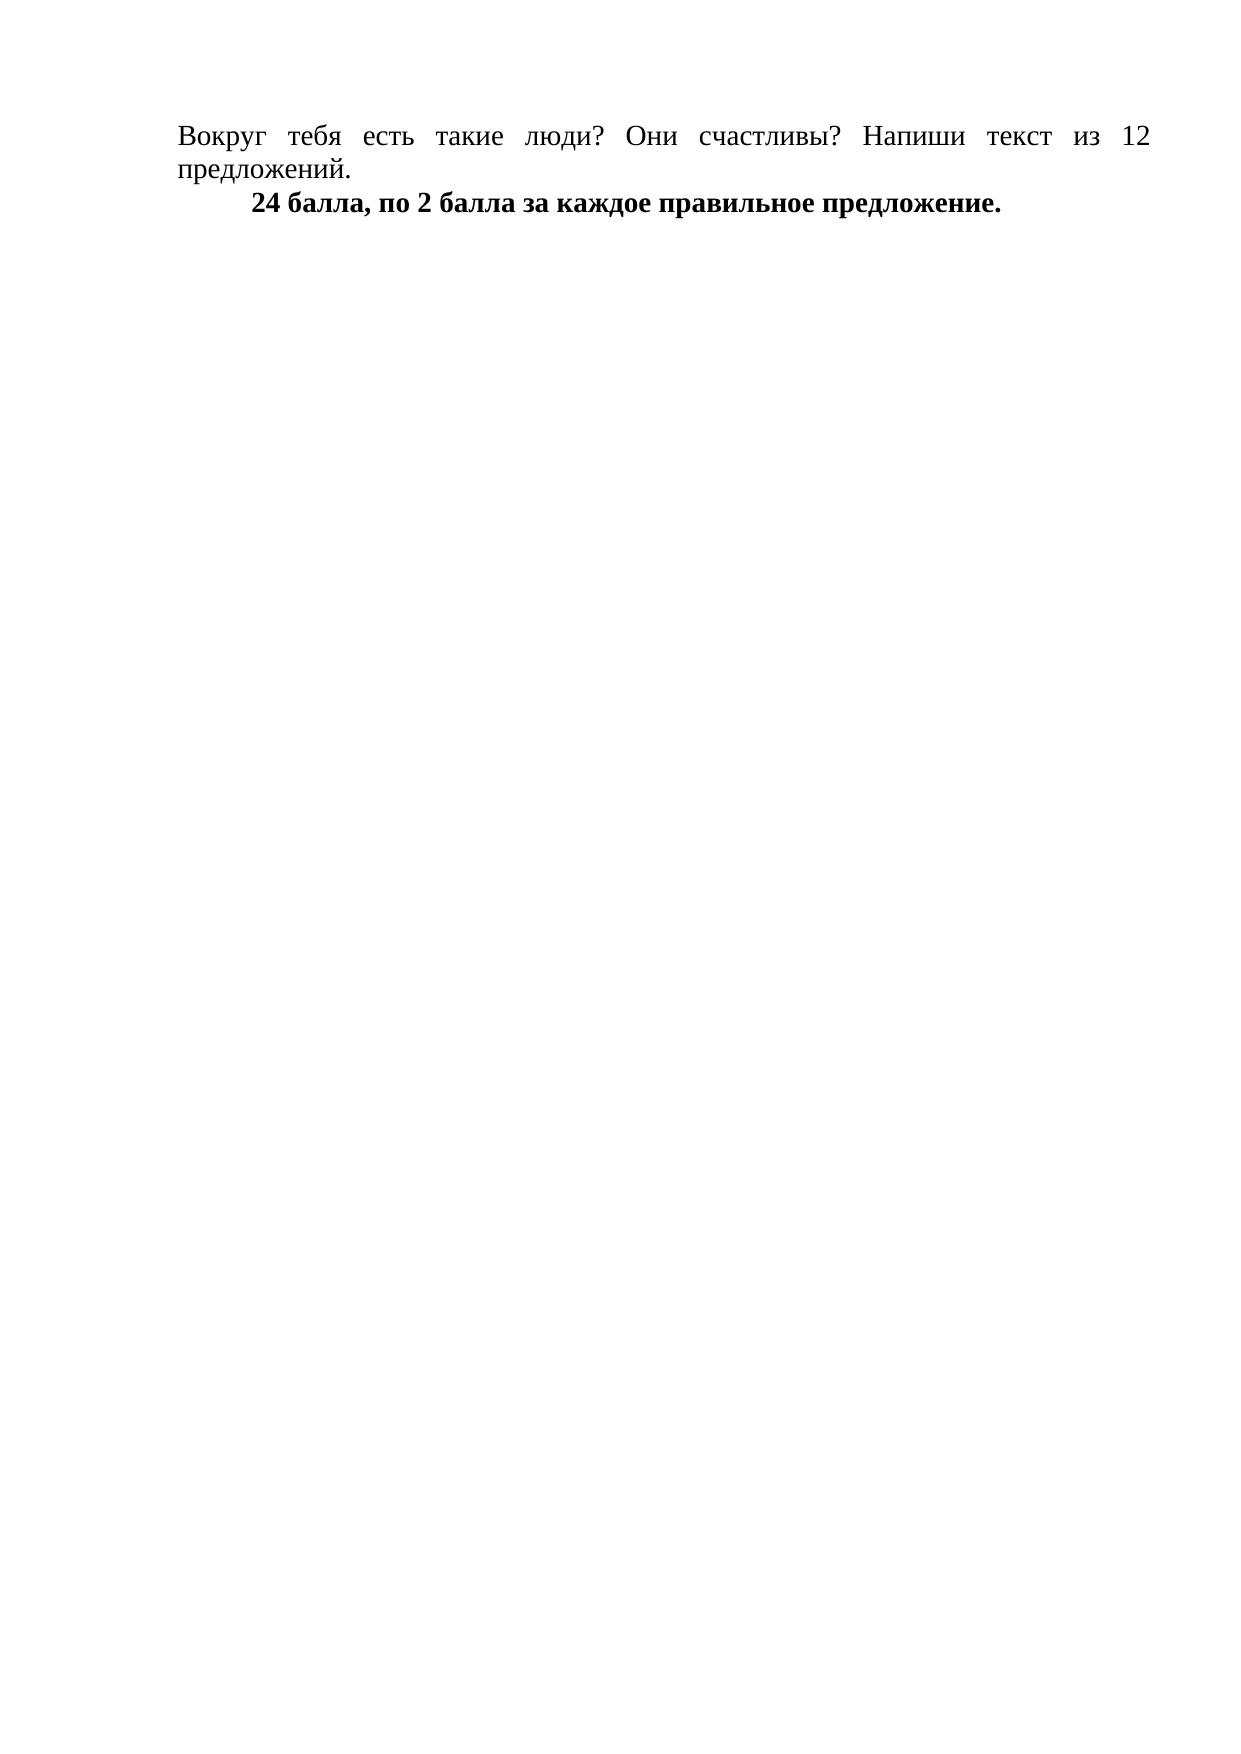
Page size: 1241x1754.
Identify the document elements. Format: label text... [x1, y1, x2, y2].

list 24 балла, по 2 балла за каждое правильное предложение. [177, 185, 1152, 219]
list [177, 118, 1152, 185]
